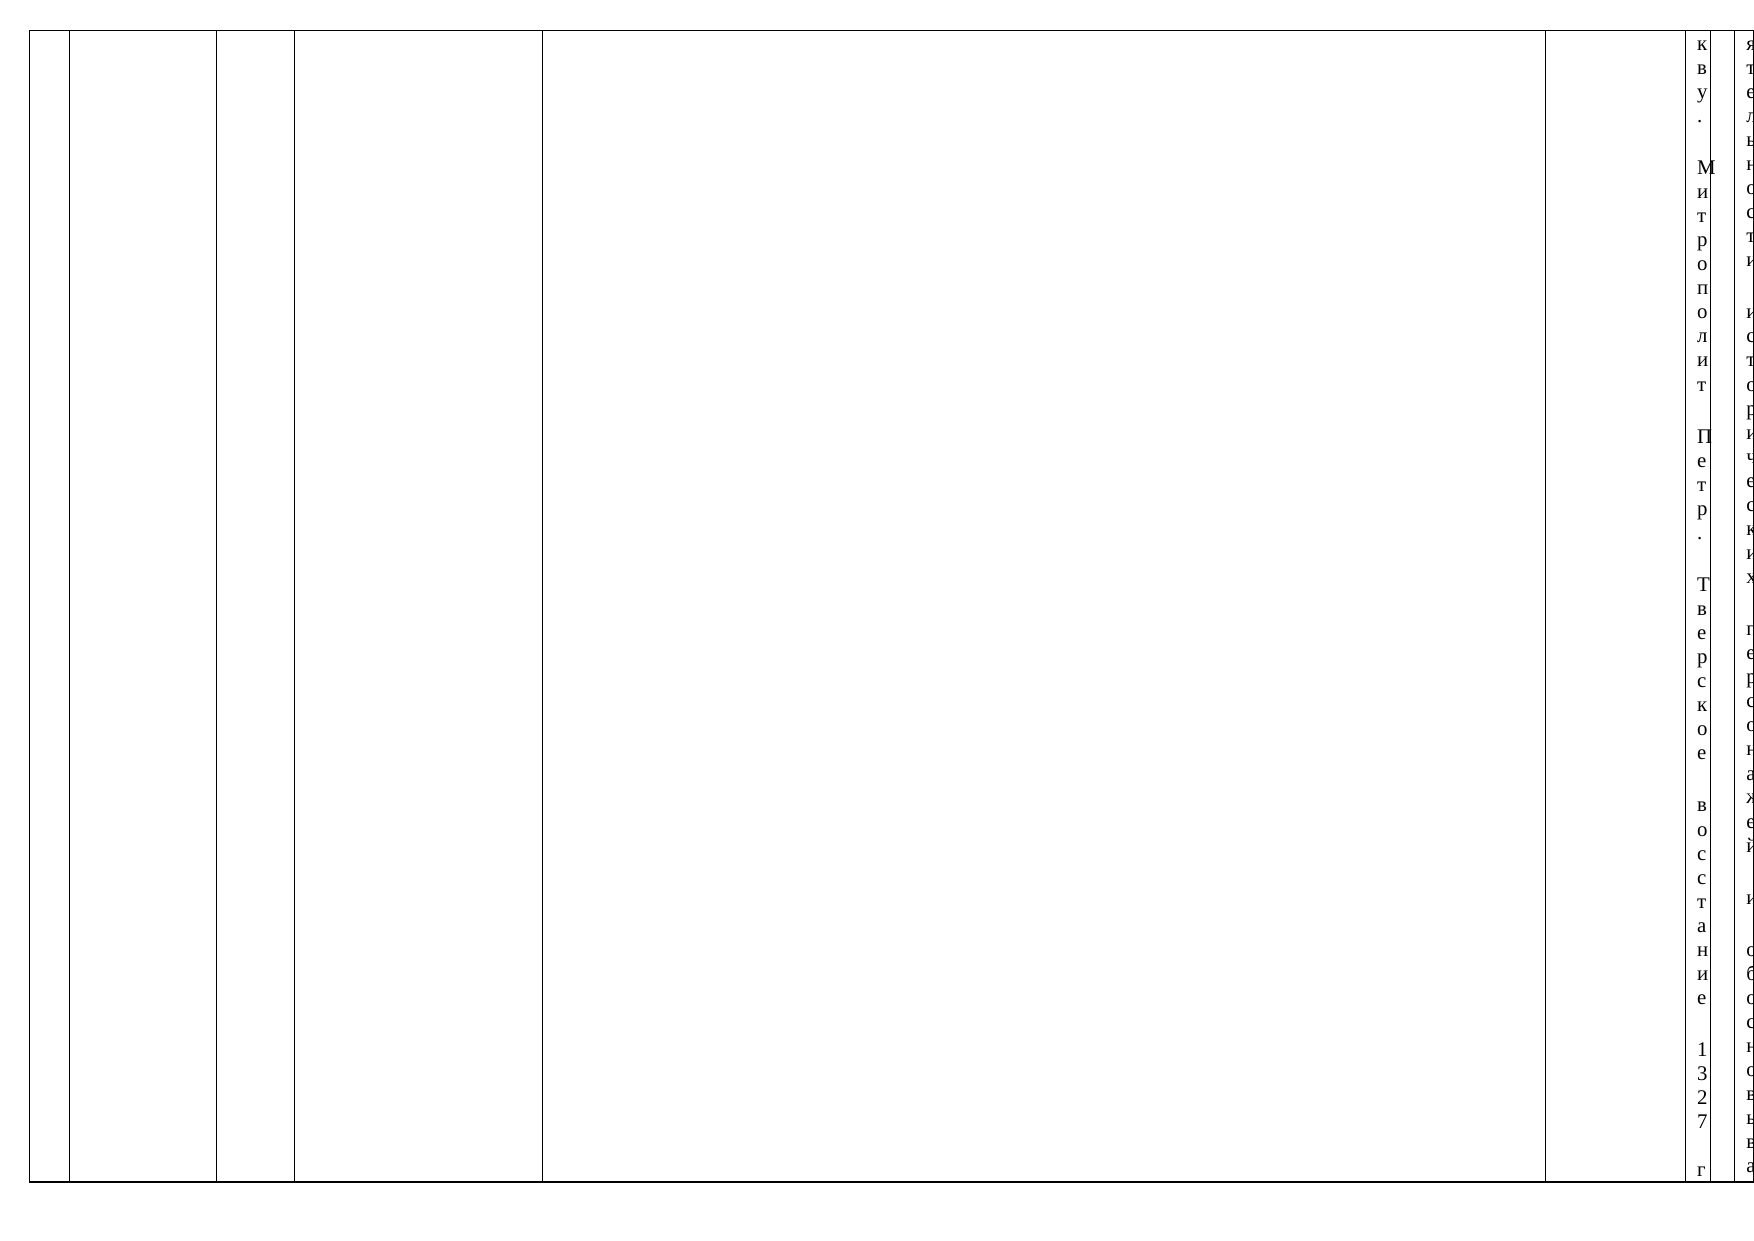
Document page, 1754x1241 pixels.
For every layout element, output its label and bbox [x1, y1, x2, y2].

table_cell [1686, 31, 1710, 1181]
table_cell [1546, 31, 1685, 1181]
table_cell [70, 31, 216, 1181]
table_cell [30, 31, 69, 1181]
table_cell [1711, 31, 1734, 1181]
table_cell [217, 31, 294, 1181]
table_cell [1735, 31, 1753, 1181]
table_cell [543, 31, 1545, 1181]
table_cell [295, 31, 542, 1181]
